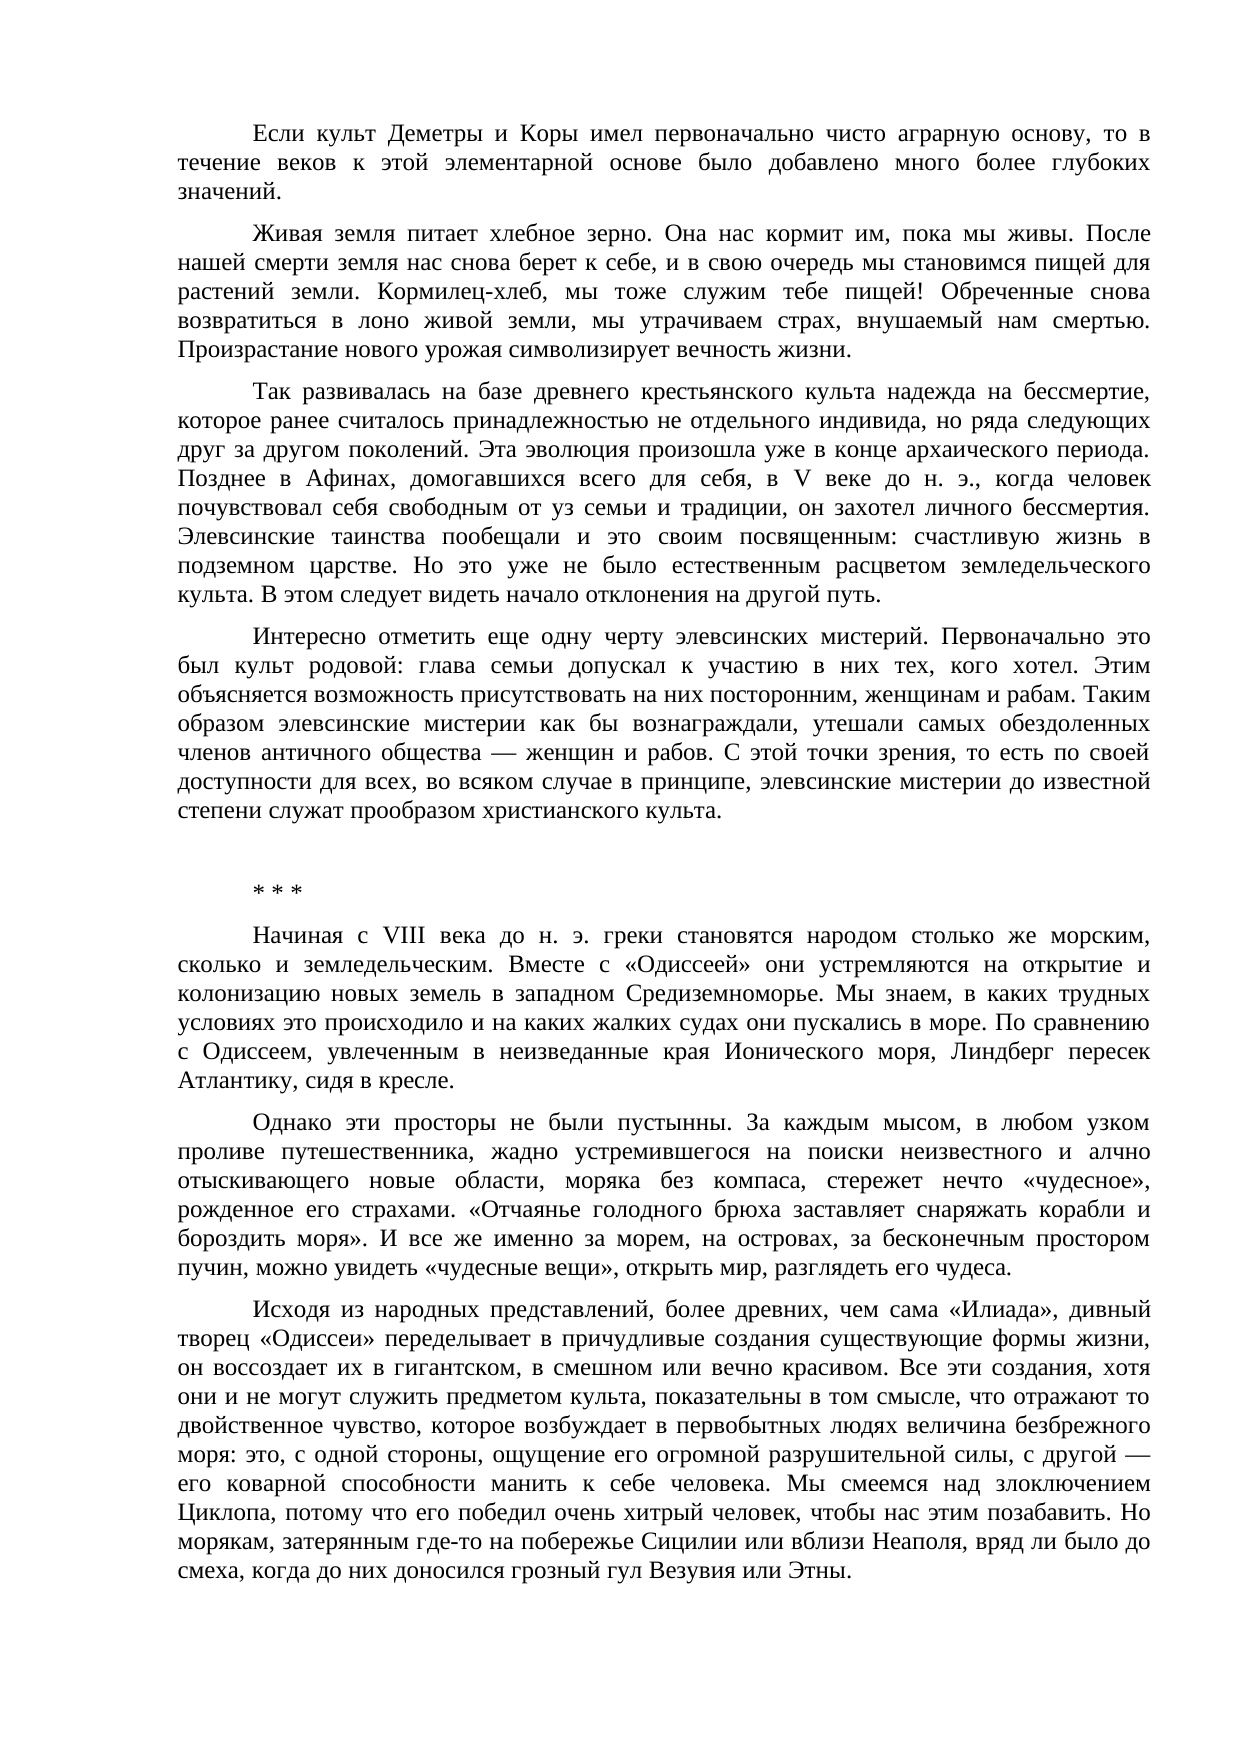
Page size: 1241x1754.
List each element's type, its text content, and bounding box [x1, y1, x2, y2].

text Однако эти просторы не были пустынны. За каждым мысом, в любом узком проливе путешественника, жадно устремившегося на поиски неизвестного и алчно отыскивающего новые области, моряка без компаса, стережет нечто «чудесное», рожденное его страхами. «Отчаянье голодного брюха заставляет снаряжать корабли и бороздить моря». И все же именно за морем, на островах, за бесконечным простором пучин, можно увидеть «чудесные вещи», открыть мир, разглядеть его чудеса. [177, 1107, 1152, 1281]
text Если культ Деметры и Коры имел первоначально чисто аграрную основу, то в течение веков к этой элементарной основе было добавлено много более глубоких значений. [177, 118, 1152, 205]
text Интересно отметить еще одну черту элевсинских мистерий. Первоначально это был культ родовой: глава семьи допускал к участию в них тех, кого хотел. Этим объясняется возможность присутствовать на них посторонним, женщинам и рабам. Таким образом элевсинские мистерии как бы вознаграждали, утешали самых обездоленных членов античного общества — женщин и рабов. С этой точки зрения, то есть по своей доступности для всех, во всяком случае в принципе, элевсинские мистерии до известной степени служат прообразом христианского культа. [177, 621, 1152, 824]
text Исходя из народных представлений, более древних, чем сама «Илиада», дивный творец «Одиссеи» переделывает в причудливые создания существующие формы жизни, он воссоздает их в гигантском, в смешном или вечно красивом. Все эти создания, хотя они и не могут служить предметом культа, показательны в том смысле, что отражают то двойственное чувство, которое возбуждает в первобытных людях величина безбрежного моря: это, с одной стороны, ощущение его огромной разрушительной силы, с другой — его коварной способности манить к себе человека. Мы смеемся над злоключением Циклопа, потому что его победил очень хитрый человек, чтобы нас этим позабавить. Но морякам, затерянным где-то на побережье Сицилии или вблизи Неаполя, вряд ли было до смеха, когда до них доносился грозный гул Везувия или Этны. [177, 1293, 1152, 1584]
text Так развивалась на базе древнего крестьянского культа надежда на бессмертие, которое ранее считалось принадлежностью не отдельного индивида, но ряда следующих друг за другом поколений. Эта эволюция произошла уже в конце архаического периода. Позднее в Афинах, домогавшихся всего для себя, в V веке до н. э., когда человек почувствовал себя свободным от уз семьи и традиции, он захотел личного бессмертия. Элевсинские таинства пообещали и это своим посвященным: счастливую жизнь в подземном царстве. Но это уже не было естественным расцветом земледельческого культа. В этом следует видеть начало отклонения на другой путь. [177, 376, 1152, 608]
text * * * [177, 878, 1152, 907]
text Начиная с VIII века до н. э. греки становятся народом столько же морским, сколько и земледельческим. Вместе с «Одиссеей» они устремляются на открытие и колонизацию новых земель в западном Средиземноморье. Мы знаем, в каких трудных условиях это происходило и на каких жалких судах они пускались в море. По сравнению с Одиссеем, увлеченным в неизведанные края Ионического моря, Линдберг пересек Атлантику, сидя в кресле. [177, 920, 1152, 1094]
text Живая земля питает хлебное зерно. Она нас кормит им, пока мы живы. После нашей смерти земля нас снова берет к себе, и в свою очередь мы становимся пищей для растений земли. Кормилец-хлеб, мы тоже служим тебе пищей! Обреченные снова возвратиться в лоно живой земли, мы утрачиваем страх, внушаемый нам смертью. Произрастание нового урожая символизирует вечность жизни. [177, 218, 1152, 363]
